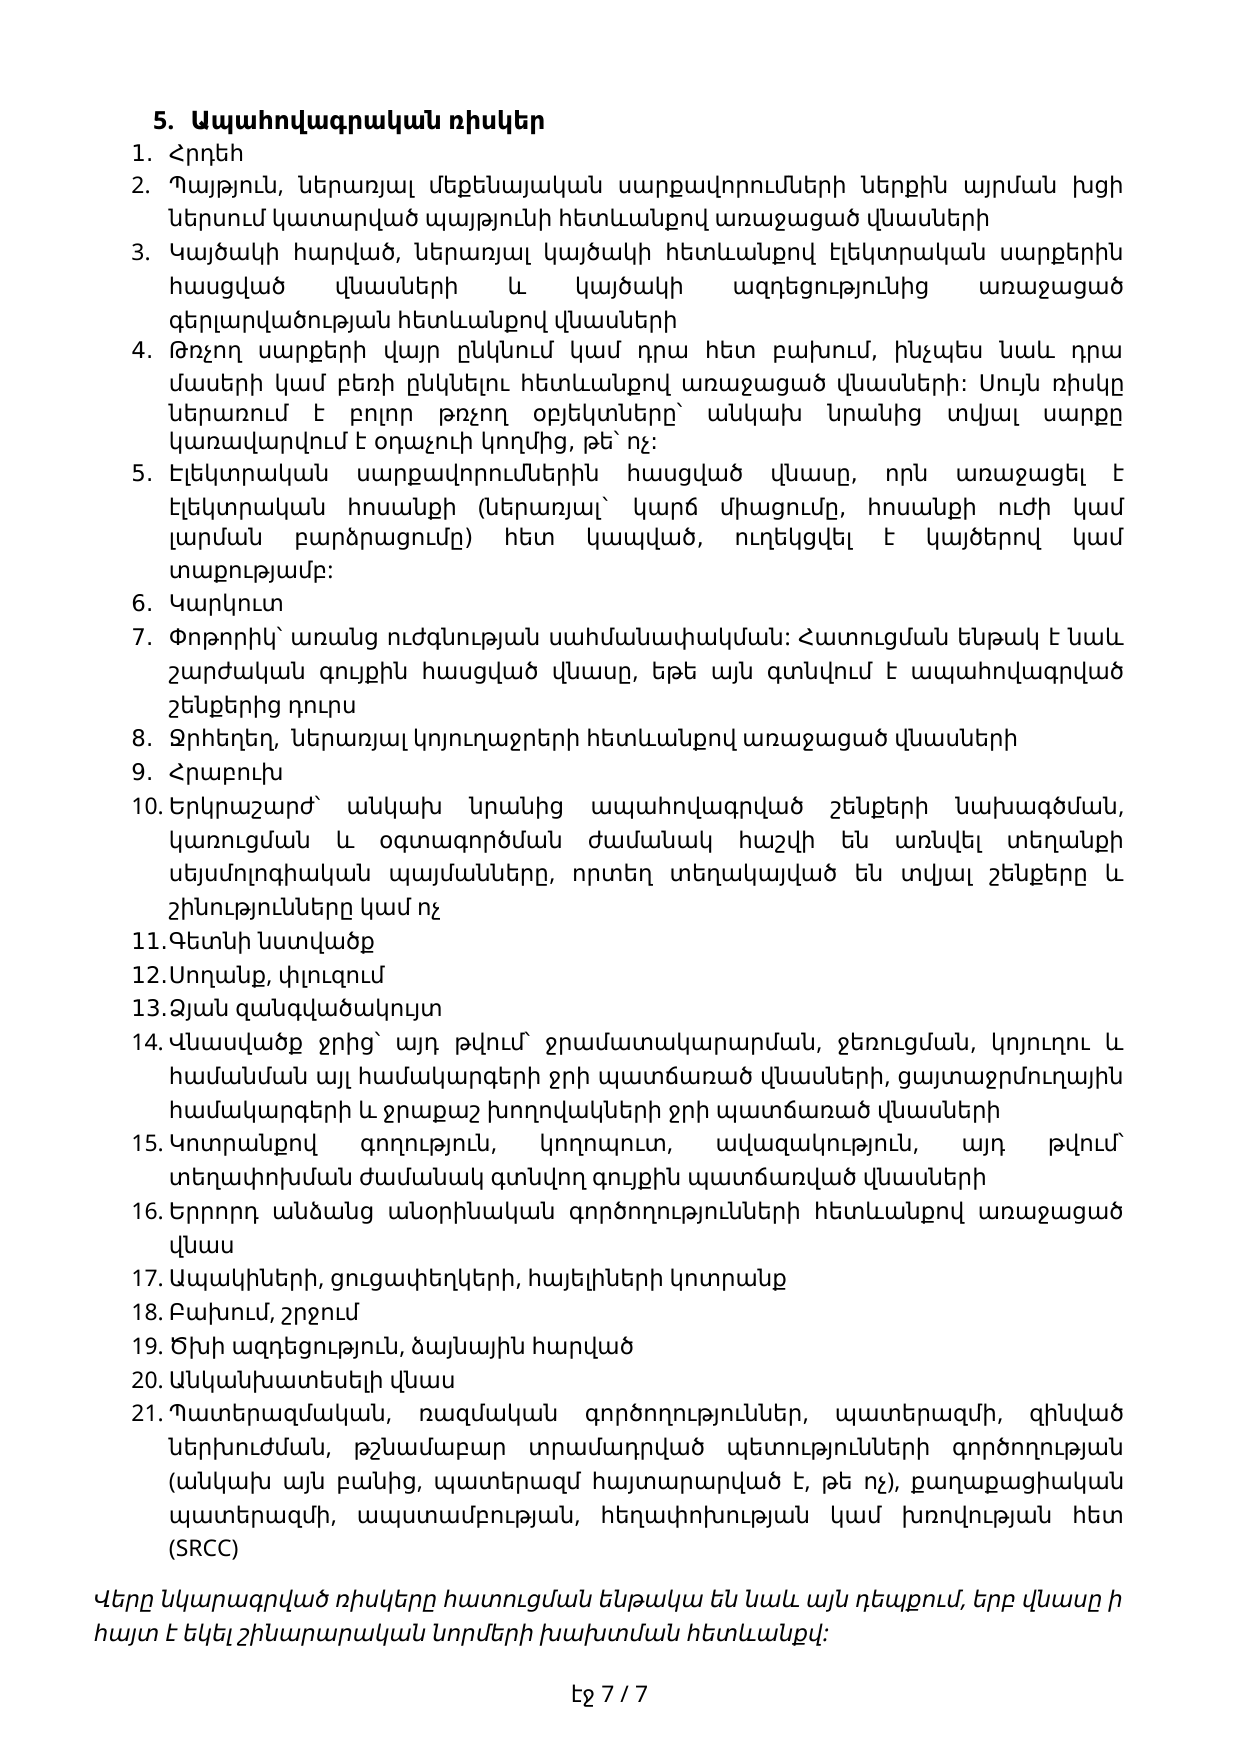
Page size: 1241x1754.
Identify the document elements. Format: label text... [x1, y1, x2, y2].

list Կայծակի հարված, ներառյալ կայծակի հետևանքով էլեկտրական սարքերին հասցված վնասների և կայծակի ազդեցությունից առաջացած գերլարվածության հետևանքով վնասների [131, 236, 1125, 335]
list Հրդեհ [131, 140, 1125, 166]
list Երրորդ անձանց անօրինական գործողությունների հետևանքով առաջացած վնաս [131, 1195, 1125, 1260]
list Բախում, շրջում [131, 1296, 1125, 1327]
list Հրաբուխ [131, 756, 1125, 787]
list Ծխի ազդեցություն, ձայնային հարված [131, 1330, 1125, 1361]
list Սողանք, փլուզում [131, 958, 1125, 990]
list Պայթյուն, ներառյալ մեքենայական սարքավորումների ներքին այրման խցի ներսում կատարված պայթյունի հետևանքով առաջացած վնասների [131, 168, 1125, 233]
list Ջրհեղեղ, ներառյալ կոյուղաջրերի հետևանքով առաջացած վնասների [131, 722, 1125, 753]
list Ապահովագրական ռիսկեր [153, 103, 1125, 137]
list Անկանխատեսելի վնաս [131, 1363, 1125, 1395]
list Վնասվածք ջրից՝ այդ թվում՝ ջրամատակարարման, ջեռուցման, կոյուղու և համանման այլ համակարգերի ջրի պատճառած վնասների, ցայտաջրմուղային համակարգերի և ջրաքաշ խողովակների ջրի պատճառած վնասների [131, 1026, 1125, 1125]
list Կարկուտ [131, 587, 1125, 618]
list Գետնի նստվածք [131, 925, 1125, 956]
list Էլեկտրական սարքավորումներին հասցված վնասը, որն առաջացել է էլեկտրական հոսանքի (ներառյալ` կարճ միացումը, հոսանքի ուժի կամ լարման բարձրացումը) հետ կապված, ուղեկցվել է կայծերով կամ տաքությամբ: [131, 457, 1125, 585]
list Երկրաշարժ՝ անկախ նրանից ապահովագրված շենքերի նախագծման, կառուցման և օգտագործման ժամանակ հաշվի են առնվել տեղանքի սեյսմոլոգիական պայմանները, որտեղ տեղակայված են տվյալ շենքերը և շինությունները կամ ոչ [131, 790, 1125, 922]
list Պատերազմական, ռազմական գործողություններ, պատերազմի, զինված ներխուժման, թշնամաբար տրամադրված պետությունների գործողության (անկախ այն բանից, պատերազմ հայտարարված է, թե ոչ), քաղաքացիական պատերազմի, ապստամբության, հեղափոխության կամ խռովության հետ (SRCC) [131, 1397, 1125, 1563]
list Թռչող սարքերի վայր ընկնում կամ դրա հետ բախում, ինչպես նաև դրա մասերի կամ բեռի ընկնելու հետևանքով առաջացած վնասների: Սույն ռիսկը ներառում է բոլոր թռչող օբյեկտները՝ անկախ նրանից տվյալ սարքը կառավարվում է օդաչուի կողմից, թե՝ ոչ: [131, 337, 1125, 455]
text Վերը նկարագրված ռիսկերը հատուցման ենթակա են նաև այն դեպքում, երբ վնասը ի հայտ է եկել շինարարական նորմերի խախտման հետևանքվ: [94, 1583, 1125, 1648]
list Ապակիների, ցուցափեղկերի, հայելիների կոտրանք [131, 1262, 1125, 1293]
list Կոտրանքով գողություն, կողոպուտ, ավազակություն, այդ թվում՝ տեղափոխման ժամանակ գտնվող գույքին պատճառված վնասների [131, 1127, 1125, 1192]
list Փոթորիկ՝ առանց ուժգնության սահմանափակման: Հատուցման ենթակ է նաև շարժական գույքին հասցված վնասը, եթե այն գտնվում է ապահովագրված շենքերից դուրս [131, 621, 1125, 720]
list Ձյան զանգվածակույտ [131, 992, 1125, 1023]
